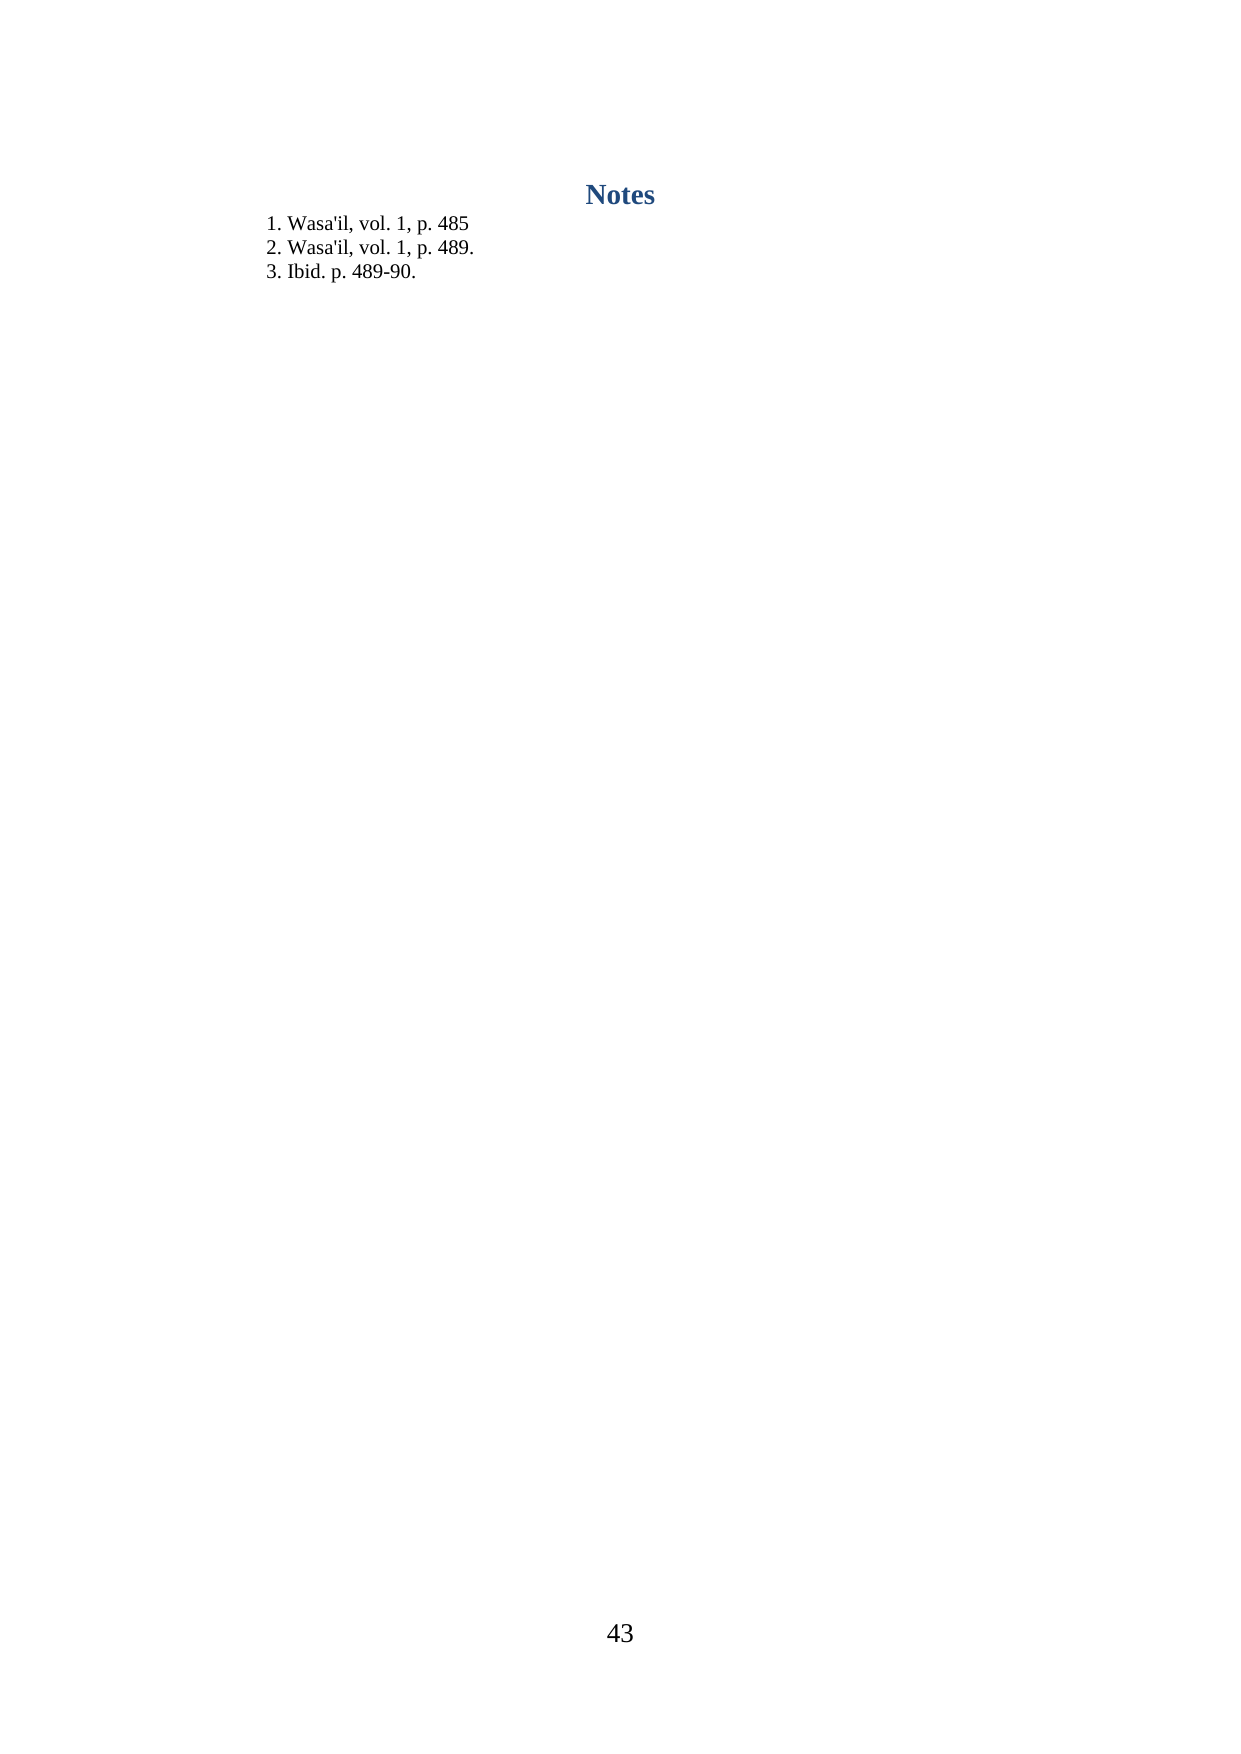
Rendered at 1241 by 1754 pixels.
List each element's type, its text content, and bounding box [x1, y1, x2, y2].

text 3. Ibid. p. 489-90. [236, 259, 1004, 283]
text 2. Wasa'il, vol. 1, p. 489. [236, 235, 1004, 259]
subtitle Notes [236, 177, 1004, 211]
text 1. Wasa'il, vol. 1, p. 485 [236, 211, 1004, 235]
